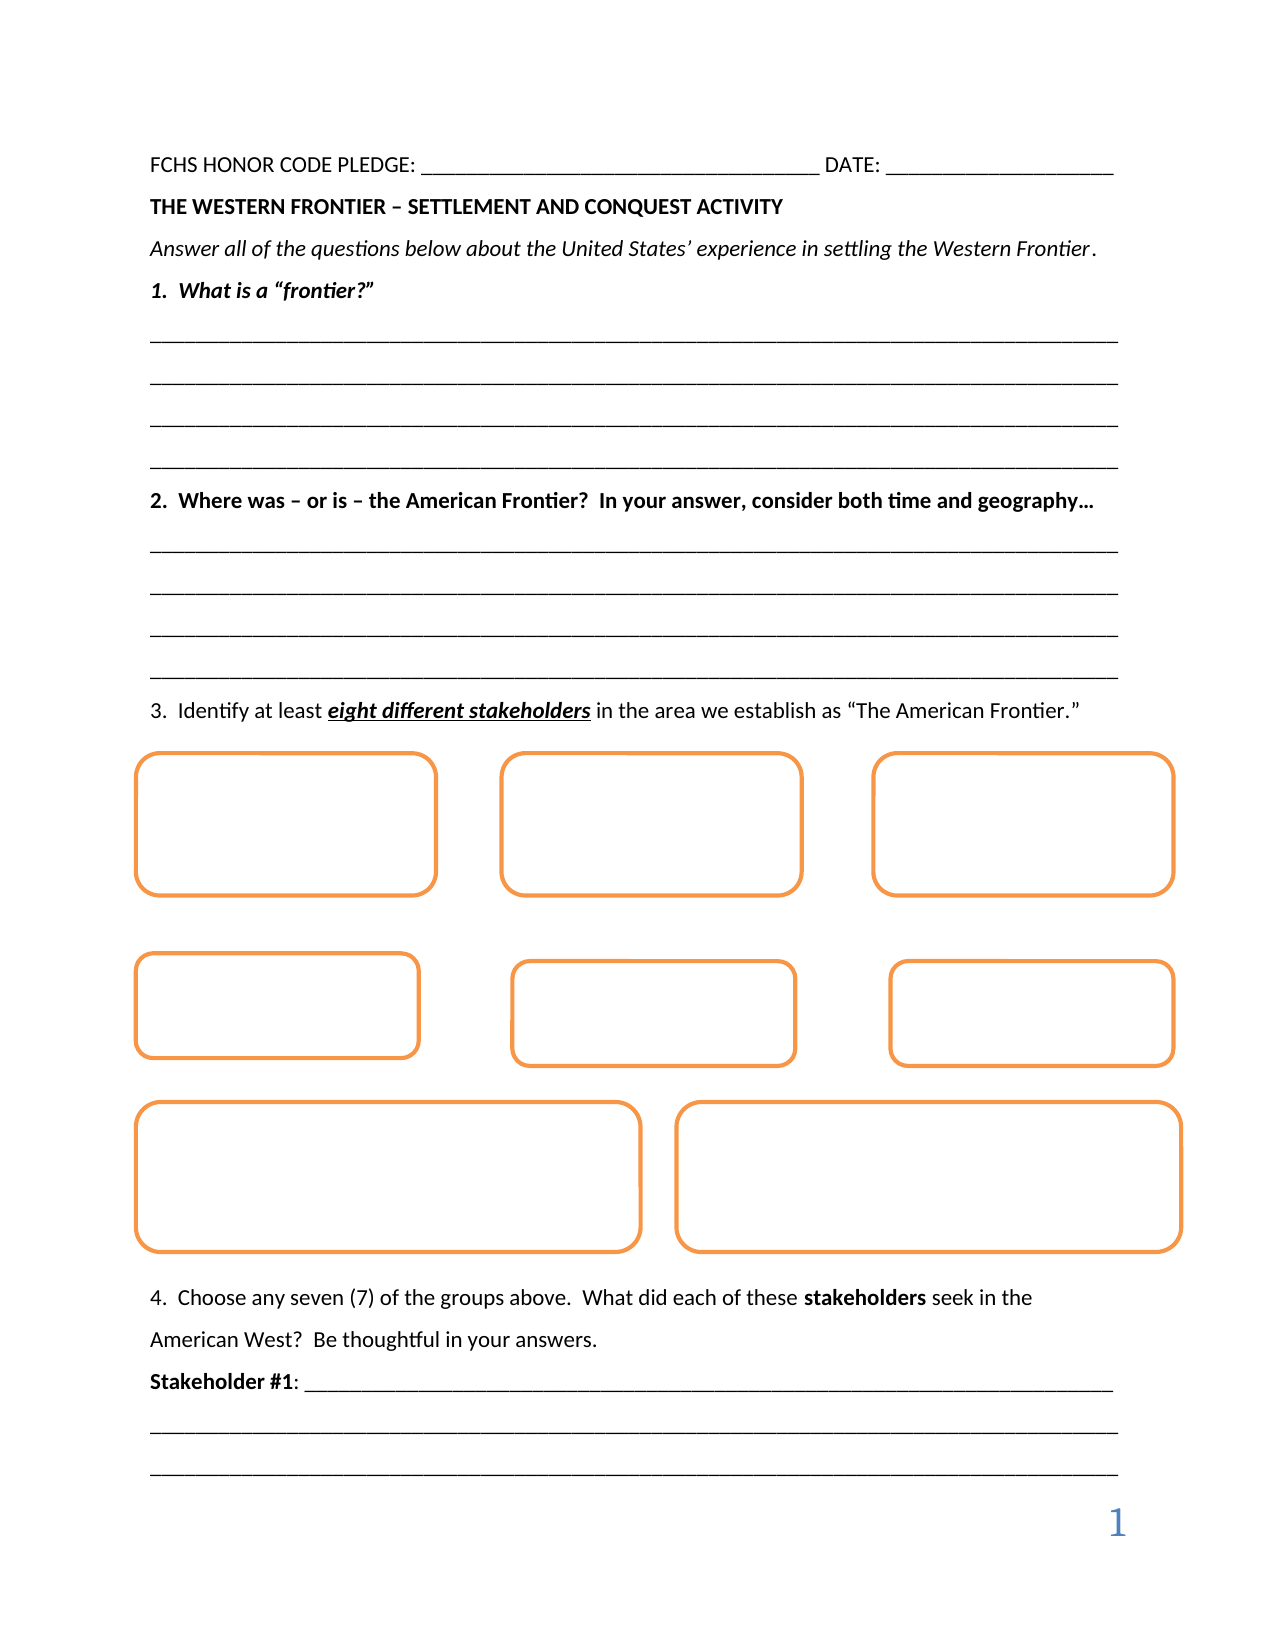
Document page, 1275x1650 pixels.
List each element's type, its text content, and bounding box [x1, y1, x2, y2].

text 3. Identify at least eight different stakeholders in the area we establish as “The American Frontier.” [150, 696, 1125, 724]
text ____________________________________________________________________________________________________________________________________________________________________________________________________________________________________________________________________________________________________________________________________________________ [150, 318, 1125, 472]
text Answer all of the questions below about the United States’ experience in settling the Western Frontier. [150, 234, 1125, 262]
text Stakeholder #1: _______________________________________________________________________ [150, 1367, 1125, 1395]
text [150, 1451, 1125, 1479]
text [150, 1409, 1125, 1437]
text 1. What is a “frontier?” [150, 276, 1125, 304]
text THE WESTERN FRONTIER – SETTLEMENT AND CONQUEST ACTIVITY [150, 192, 1125, 220]
text 4. Choose any seven (7) of the groups above. What did each of these stakeholders seek in the American West? Be thoughtful in your answers. [150, 1283, 1125, 1353]
text FCHS HONOR CODE PLEDGE: ___________________________________ DATE: ____________________ [150, 150, 1125, 178]
text 2. Where was – or is – the American Frontier? In your answer, consider both time and geography… ____________________________________________________________________________________________________________________________________________________________________________________________________________________________________________________________________________________________________________________________________________________ [150, 486, 1125, 682]
